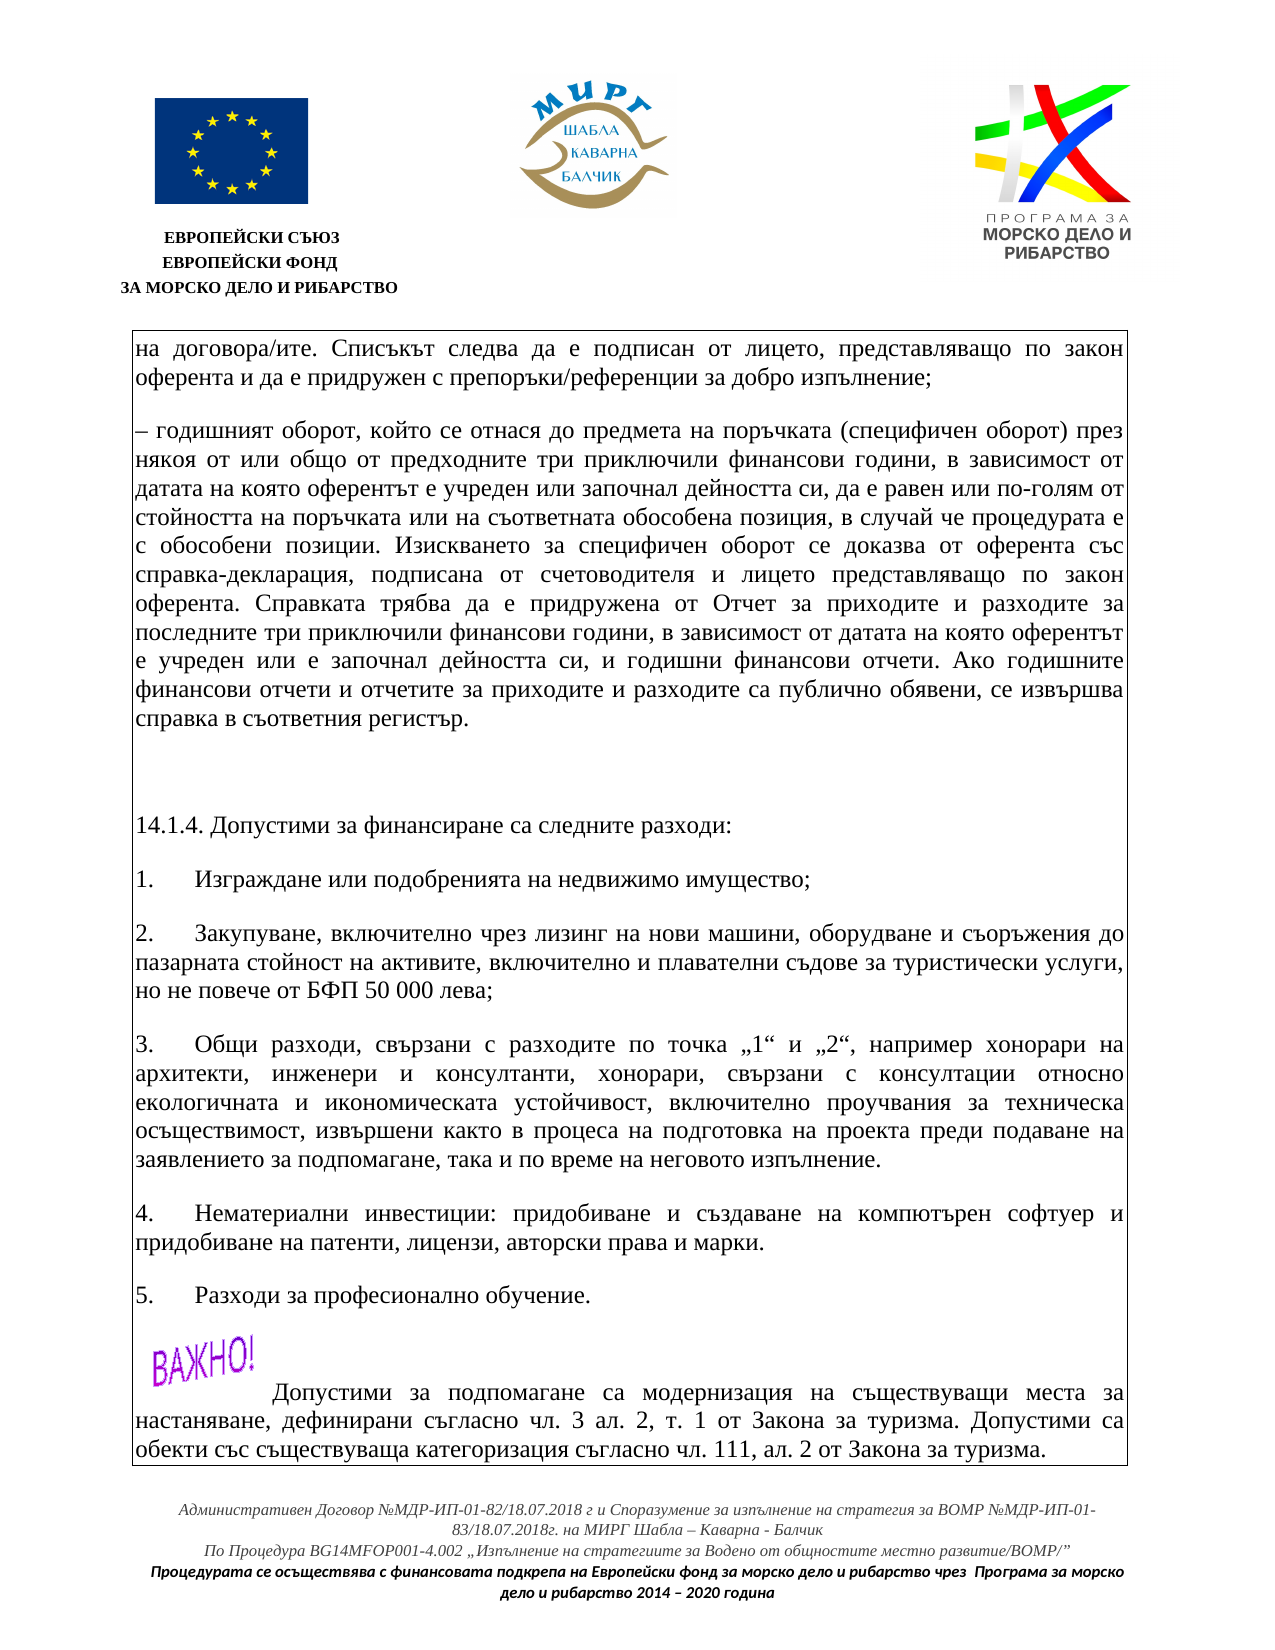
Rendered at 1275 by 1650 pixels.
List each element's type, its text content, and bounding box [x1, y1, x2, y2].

text 2. Закупуване, включително чрез лизинг на нови машини, оборудване и съоръжения до пазарната стойност на активите, включително и плавателни съдове за туристически услуги, но не повече от БФП 50 000 лева; [133, 915, 1127, 1004]
text 14.1.4. Допустими за финансиране са следните разходи: [133, 807, 1127, 839]
text 3. Общи разходи, свързани с разходите по точка „1“ и „2“, например хонорари на архитекти, инженери и консултанти, хонорари, свързани с консултации относно екологичната и икономическата устойчивост, включително проучвания за техническа осъществимост, извършени както в процеса на подготовка на проекта преди подаване на заявлението за подпомагане, така и по време на неговото изпълнение. [133, 1026, 1127, 1173]
text 1. Изграждане или подобренията на недвижимо имущество; [133, 861, 1127, 893]
text – годишният оборот, който се отнася до предмета на поръчката (специфичен оборот) през някоя от или общо от предходните три приключили финансови години, в зависимост от датата на която оферентът е учреден или започнал дейността си, да е равен или по-голям от стойността на поръчката или на съответната обособена позиция, в случай че процедурата е с обособени позиции. Изискването за специфичен оборот се доказва от оферента със справка-декларация, подписана от счетоводителя и лицето представляващо по закон оферента. Справката трябва да е придружена от Отчет за приходите и разходите за последните три приключили финансови години, в зависимост от датата на която оферентът е учреден или е започнал дейността си, и годишни финансови отчети. Ако годишните финансови отчети и отчетите за приходите и разходите са публично обявени, се извършва справка в съответния регистър. [133, 412, 1127, 732]
text 4. Нематериални инвестиции: придобиване и създаване на компютърен софтуер и придобиване на патенти, лицензи, авторски права и марки. [133, 1195, 1127, 1255]
text Допустими за подпомагане са модернизация на съществуващи места за настаняване, дефинирани съгласно чл. 3 ал. 2, т. 1 от Закона за туризма. Допустими са обекти със съществуваща категоризация съгласно чл. 111, ал. 2 от Закона за туризма. [133, 1331, 1127, 1465]
picture [920, 54, 1180, 282]
picture [509, 73, 677, 218]
text 5. Разходи за професионално обучение. [133, 1277, 1127, 1309]
